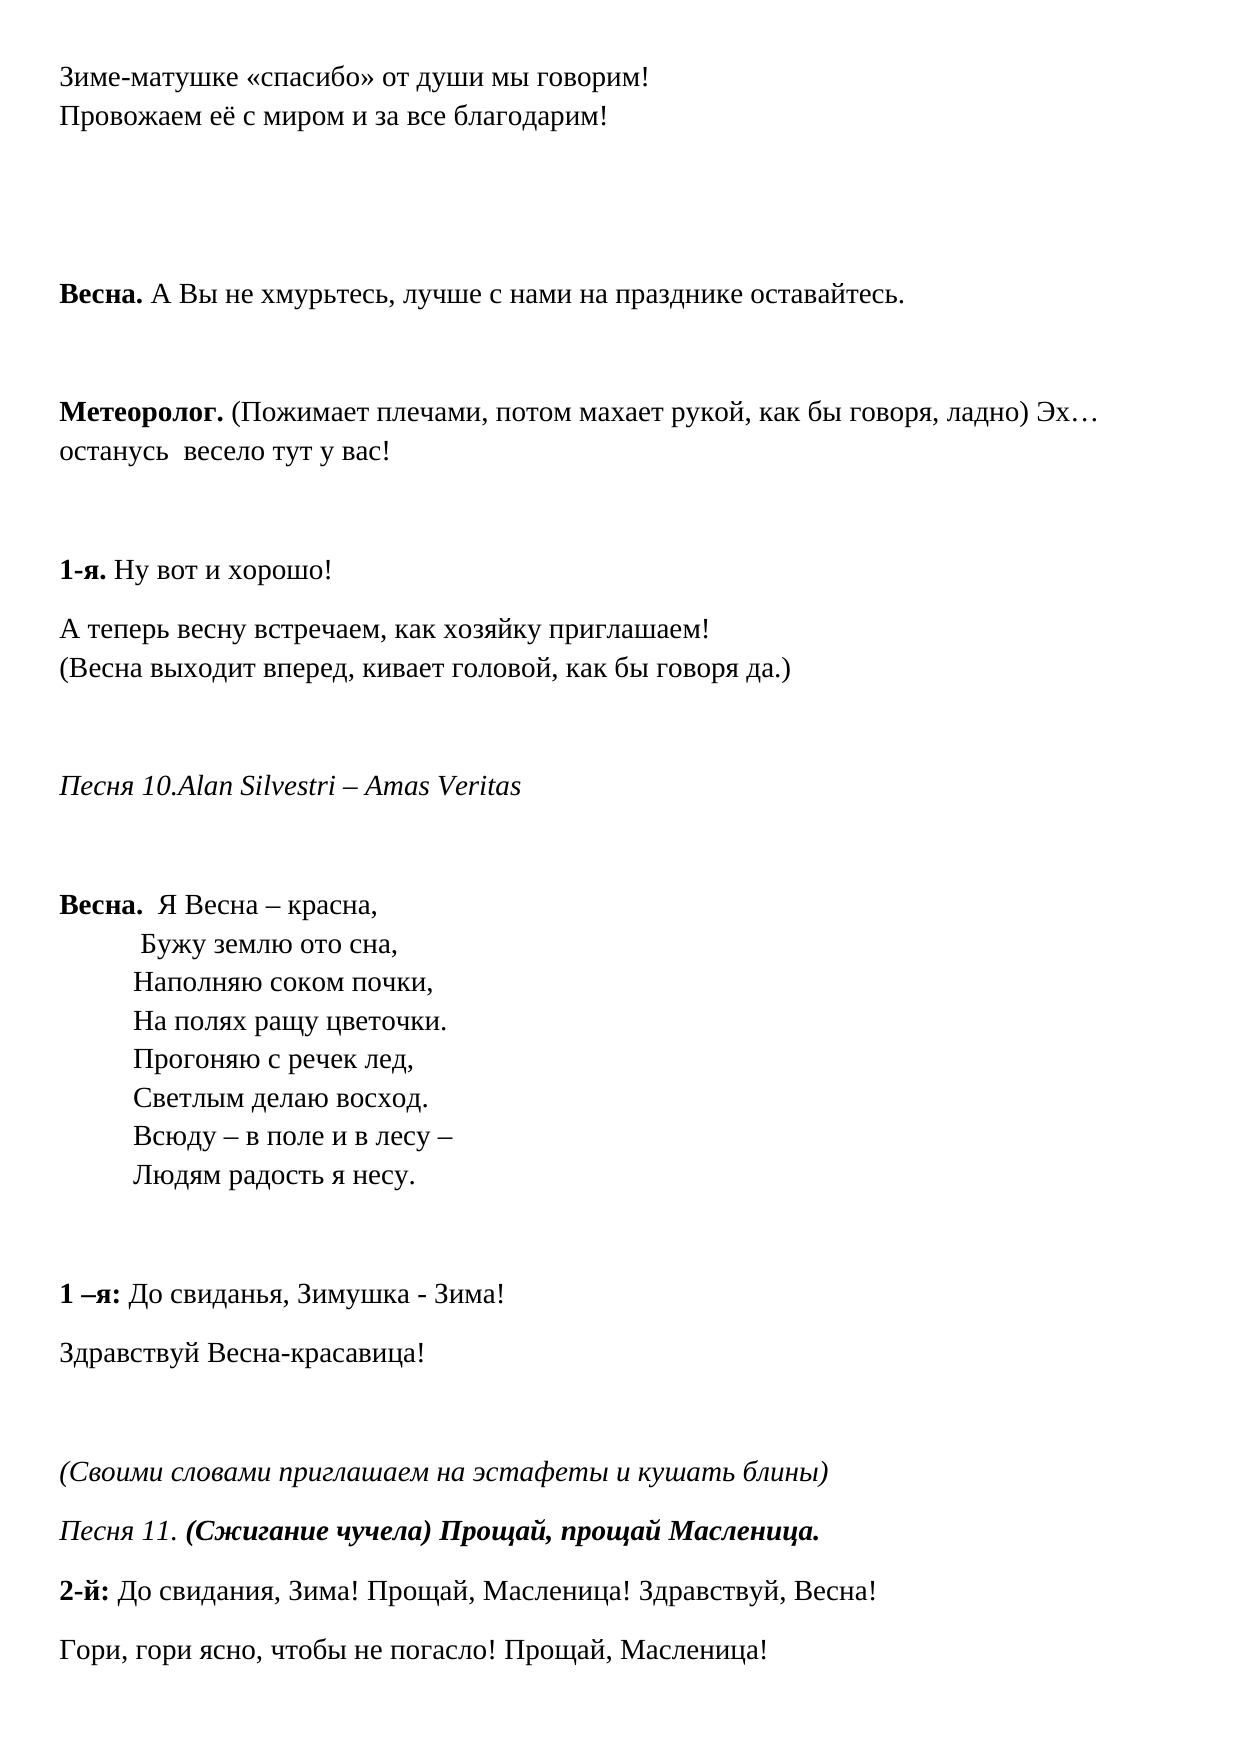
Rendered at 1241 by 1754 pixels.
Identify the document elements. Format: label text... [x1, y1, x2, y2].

text Песня 11. (Сжигание чучела) Прощай, прощай Масленица. [59, 1513, 1181, 1547]
text 1-я. Ну вот и хорошо! [59, 552, 1181, 585]
text (Своими словами приглашаем на эстафеты и кушать блины) [59, 1454, 1181, 1487]
text Здравствуй Весна-красавица! [59, 1335, 1181, 1369]
text 1 –я: До свиданья, Зимушка - Зима! [59, 1276, 1181, 1309]
text Метеоролог. (Пожимает плечами, потом махает рукой, как бы говоря, ладно) Эх…останусь весело тут у вас! [59, 394, 1181, 467]
text 2-й: До свидания, Зима! Прощай, Масленица! Здравствуй, Весна! [59, 1573, 1181, 1606]
text Весна. А Вы не хмурьтесь, лучше с нами на празднике оставайтесь. [59, 276, 1181, 309]
text Гори, гори ясно, чтобы не погасло! Прощай, Масленица! [59, 1632, 1181, 1666]
text Весна. Я Весна – красна, Бужу землю ото сна, Наполняю соком почки, На полях ращу цветочки. Прогоняю с речек лед, Светлым делаю восход. Всюду – в поле и в лесу – Людям радость я несу. [59, 887, 1181, 1191]
text А теперь весну встречаем, как хозяйку приглашаем! (Весна выходит вперед, кивает головой, как бы говоря да.) [59, 611, 1181, 683]
text Зиме-матушке «спасибо» от души мы говорим! Провожаем её с миром и за все благодарим! [59, 59, 1181, 131]
text Песня 10.Alan Silvestri – Amas Veritas [59, 768, 1181, 802]
